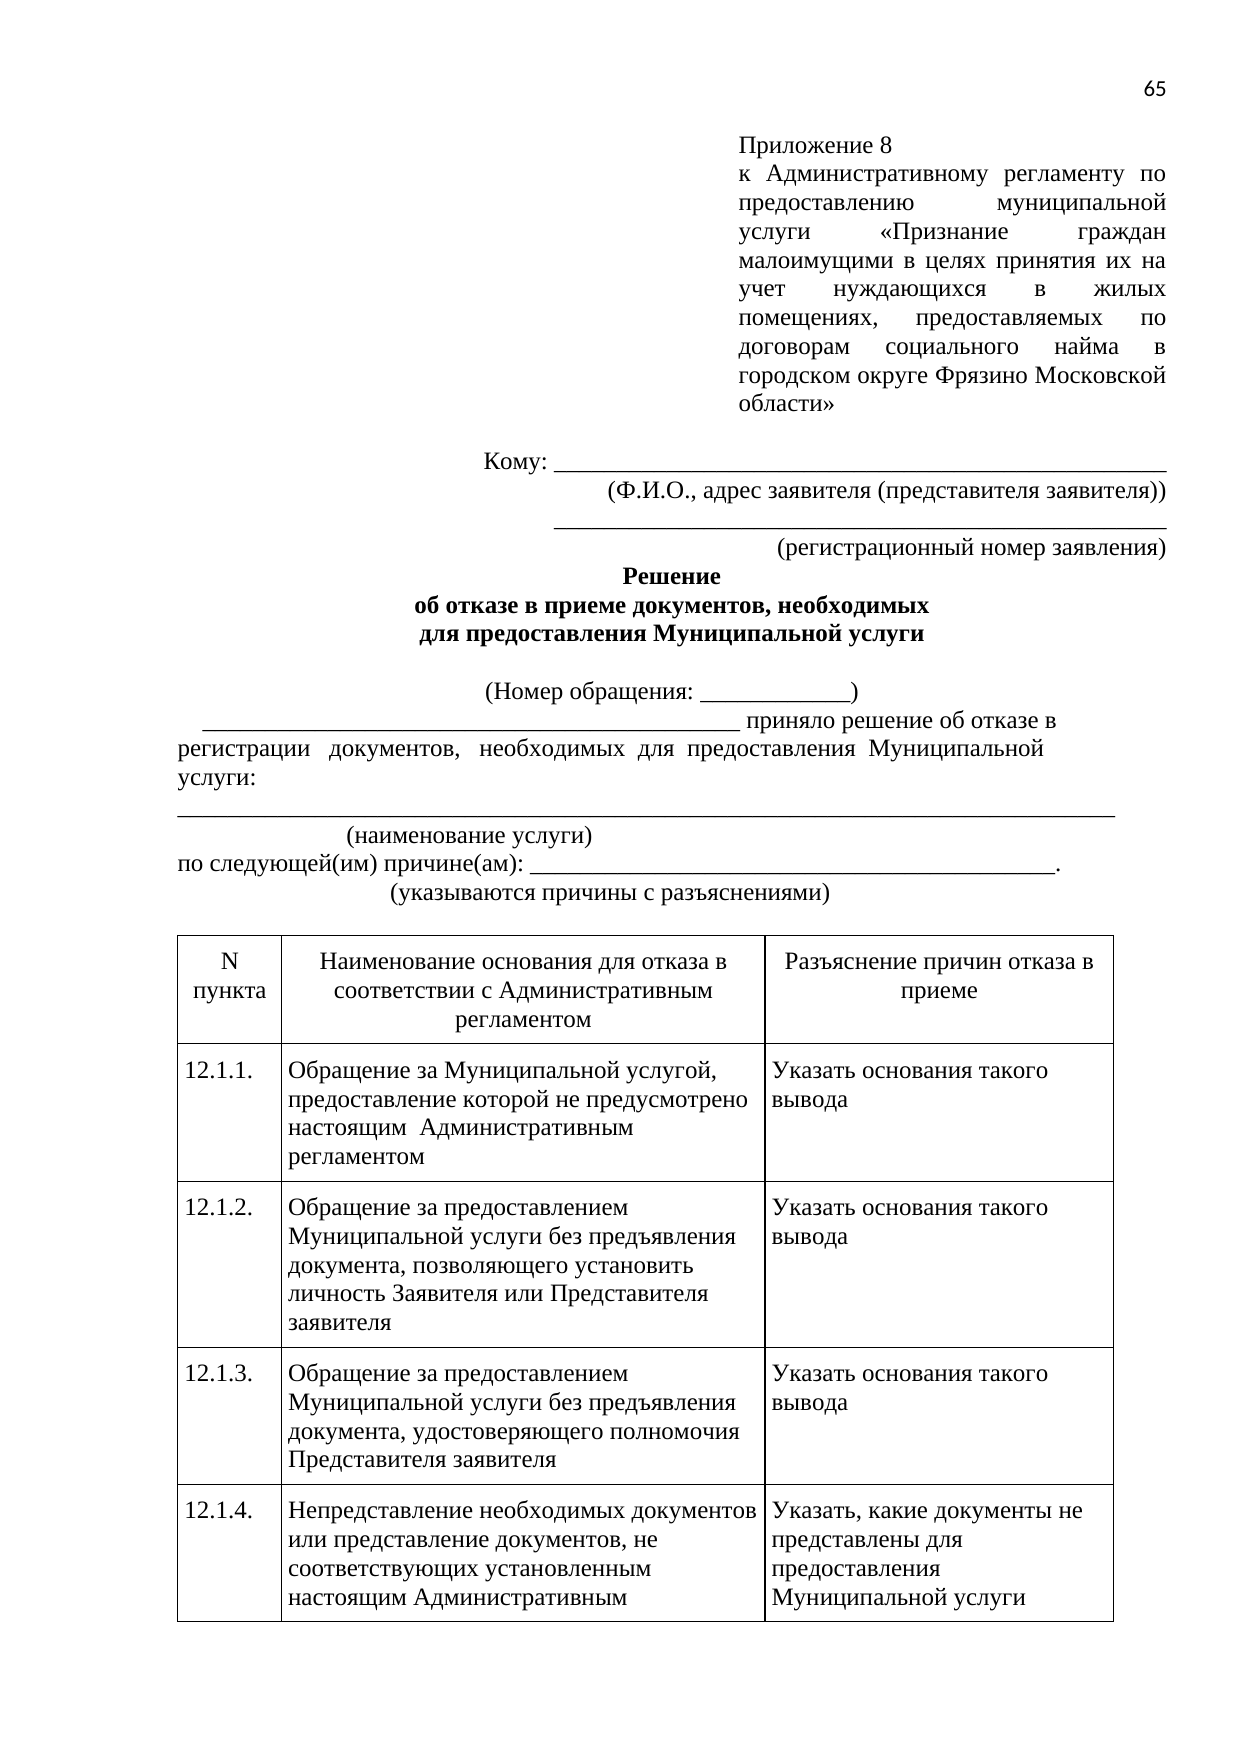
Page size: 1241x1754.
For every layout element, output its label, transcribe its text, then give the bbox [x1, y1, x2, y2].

text (регистрационный номер заявления) [177, 532, 1166, 561]
text Кому: _________________________________________________ [177, 446, 1166, 475]
table_cell Обращение за предоставлением Муниципальной услуги без предъявления документа, удостоверяющего полномочия Представителя заявителя [282, 1348, 764, 1484]
text (Ф.И.О., адрес заявителя (представителя заявителя)) [177, 475, 1166, 503]
table_header Разъяснение причин отказа в приеме [766, 936, 1113, 1043]
table_cell Обращение за предоставлением Муниципальной услуги без предъявления документа, позволяющего установить личность Заявителя или Представителя заявителя [282, 1182, 764, 1347]
table_cell 12.1.4. [178, 1485, 281, 1621]
text для предоставления Муниципальной услуги [177, 618, 1166, 647]
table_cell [766, 1485, 1113, 1621]
text (наименование услуги) [177, 820, 1166, 848]
text к Административному регламенту по предоставлению муниципальной услуги «Признание граждан малоимущими в целях принятия их на учет нуждающихся в жилых помещениях, предоставляемых по договорам социального найма в городском округе Фрязино Московской области» [738, 158, 1166, 417]
text (Номер обращения: ____________) [177, 676, 1166, 705]
text Решение [177, 561, 1166, 590]
text _________________________________________________ [177, 503, 1166, 532]
text Приложение 8 [177, 130, 1166, 158]
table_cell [282, 1485, 764, 1621]
text по следующей(им) причине(ам): __________________________________________. [177, 848, 1166, 877]
table_header N пункта [178, 936, 281, 1043]
table_cell 12.1.1. [178, 1044, 281, 1181]
text ___________________________________________________________________________ [177, 791, 1166, 820]
text (указываются причины с разъяснениями) [177, 877, 1166, 906]
text услуги: [177, 762, 1166, 791]
table_cell 12.1.2. [178, 1182, 281, 1347]
text ___________________________________________ приняло решение об отказе в [177, 705, 1166, 733]
table_cell 12.1.3. [178, 1348, 281, 1484]
table_cell Указать основания такого вывода [766, 1044, 1113, 1181]
table_cell Указать основания такого вывода [766, 1182, 1113, 1347]
table_cell Указать основания такого вывода [766, 1348, 1113, 1484]
text об отказе в приеме документов, необходимых [177, 590, 1166, 618]
text регистрации документов, необходимых для предоставления Муниципальной [177, 733, 1166, 762]
table_cell Обращение за Муниципальной услугой, предоставление которой не предусмотрено настоящим Административным регламентом [282, 1044, 764, 1181]
table_header Наименование основания для отказа в соответствии с Административным регламентом [282, 936, 764, 1043]
